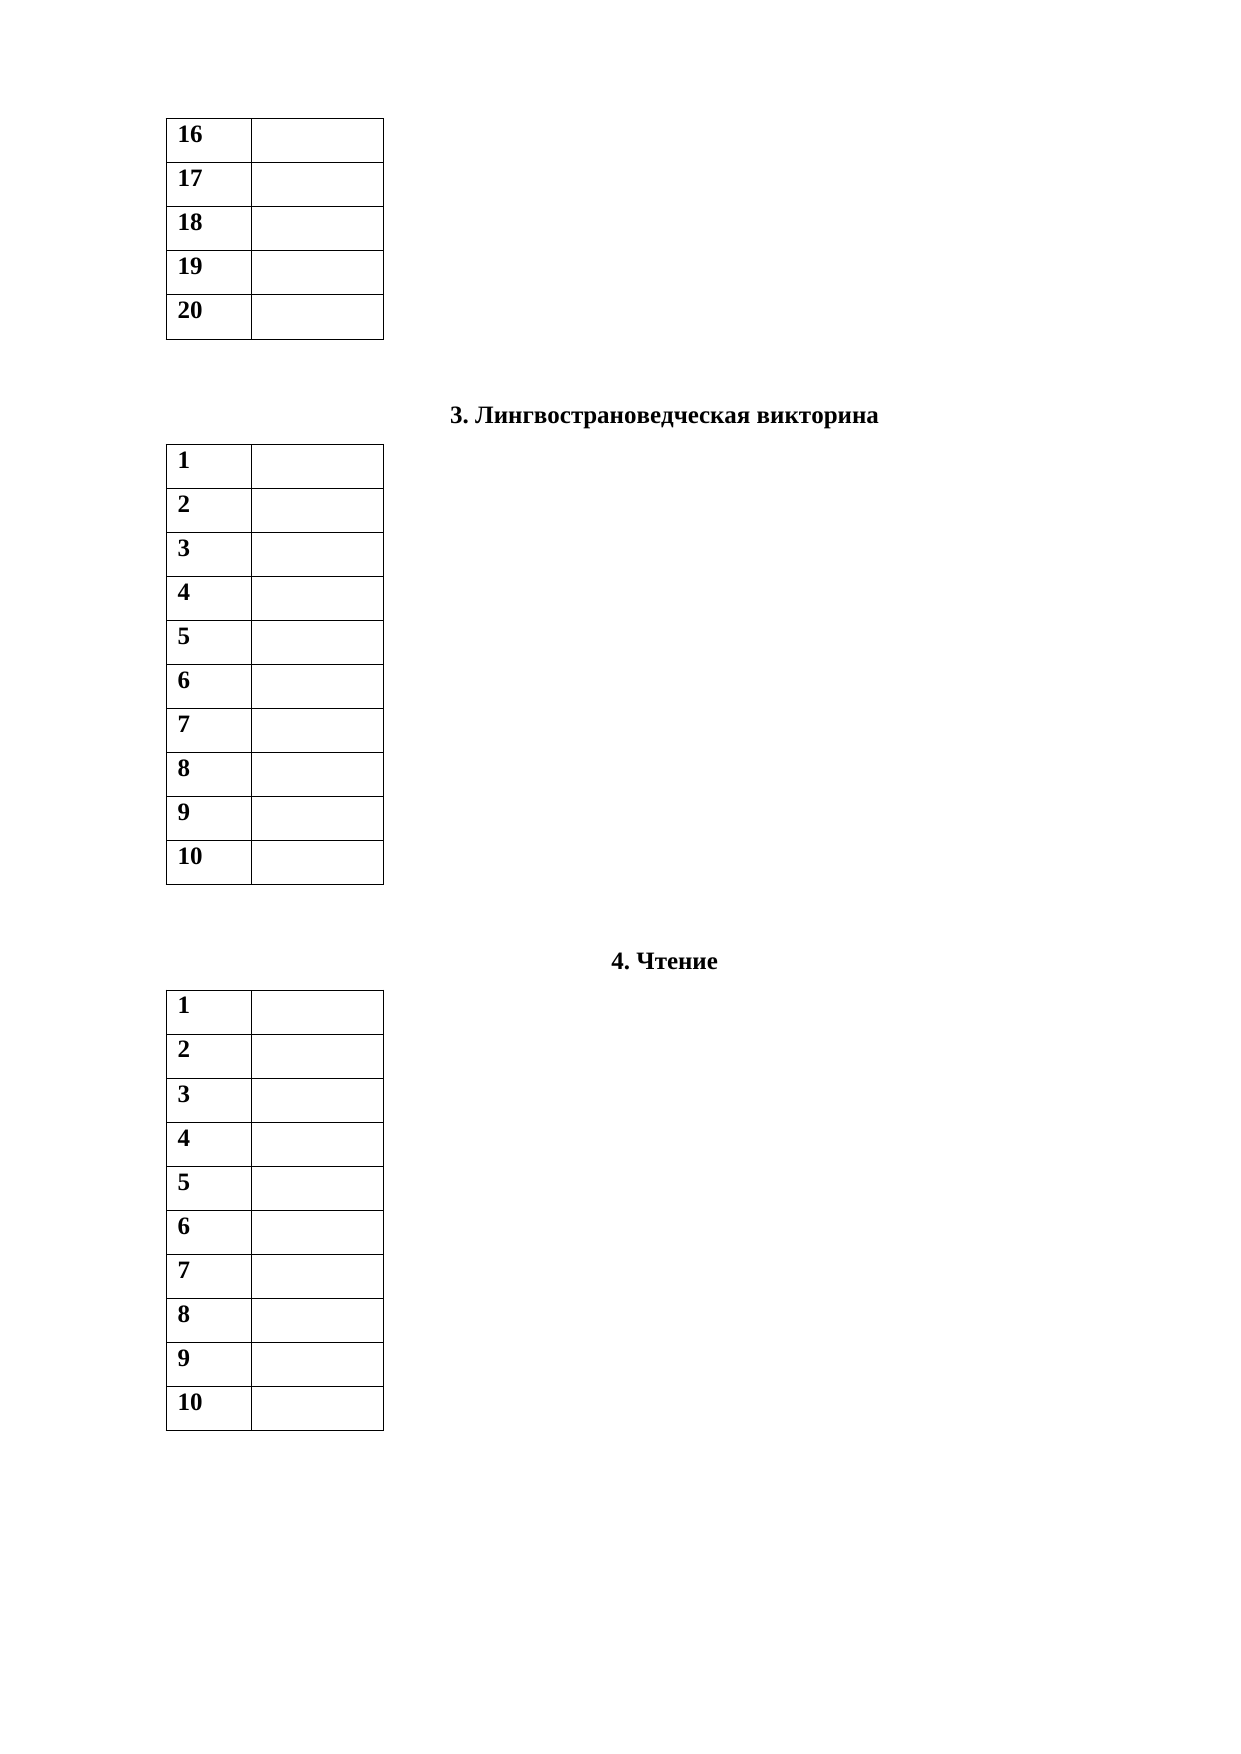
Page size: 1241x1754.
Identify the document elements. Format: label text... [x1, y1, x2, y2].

table_cell [252, 665, 383, 708]
table_cell 2 [167, 489, 251, 532]
table_cell 5 [167, 621, 251, 664]
table_cell 17 [167, 163, 251, 206]
table_cell [252, 577, 383, 620]
table_cell 9 [167, 1343, 251, 1386]
table_cell 16 [167, 119, 251, 162]
table_cell 8 [167, 1299, 251, 1342]
table_cell 6 [167, 665, 251, 708]
table_cell 19 [167, 251, 251, 294]
table_cell [252, 163, 383, 206]
table_cell 4 [167, 1123, 251, 1166]
table_header 1 [167, 445, 251, 488]
table_cell [252, 1123, 383, 1166]
table_cell [252, 1167, 383, 1210]
table_cell [252, 1035, 383, 1078]
table_cell 7 [167, 709, 251, 752]
table_cell [252, 1079, 383, 1122]
table_cell [252, 621, 383, 664]
table_header [252, 991, 383, 1033]
table_cell [252, 797, 383, 840]
table_cell 6 [167, 1211, 251, 1254]
table_cell 10 [167, 841, 251, 884]
table_cell 20 [167, 295, 251, 338]
table_cell 2 [167, 1035, 251, 1078]
table_cell [252, 1299, 383, 1342]
table_cell [252, 1343, 383, 1386]
table_cell [252, 1211, 383, 1254]
table_cell 10 [167, 1387, 251, 1430]
text 3. Лингвострановедческая викторина [177, 401, 1152, 429]
table_cell [252, 489, 383, 532]
table_cell [252, 709, 383, 752]
table_cell 7 [167, 1255, 251, 1298]
table_cell 3 [167, 533, 251, 576]
table_header 1 [167, 991, 251, 1033]
text 4. Чтение [177, 946, 1152, 975]
table_cell 3 [167, 1079, 251, 1122]
table_cell 4 [167, 577, 251, 620]
table_cell 9 [167, 797, 251, 840]
table_cell [252, 119, 383, 162]
table_cell [252, 533, 383, 576]
table_cell [252, 295, 383, 338]
table_header [252, 445, 383, 488]
table_cell [252, 207, 383, 250]
table_cell [252, 1387, 383, 1430]
table_cell 18 [167, 207, 251, 250]
table_cell [252, 1255, 383, 1298]
table_cell [252, 841, 383, 884]
table_cell [252, 753, 383, 796]
table_cell 5 [167, 1167, 251, 1210]
table_cell 8 [167, 753, 251, 796]
table_cell [252, 251, 383, 294]
